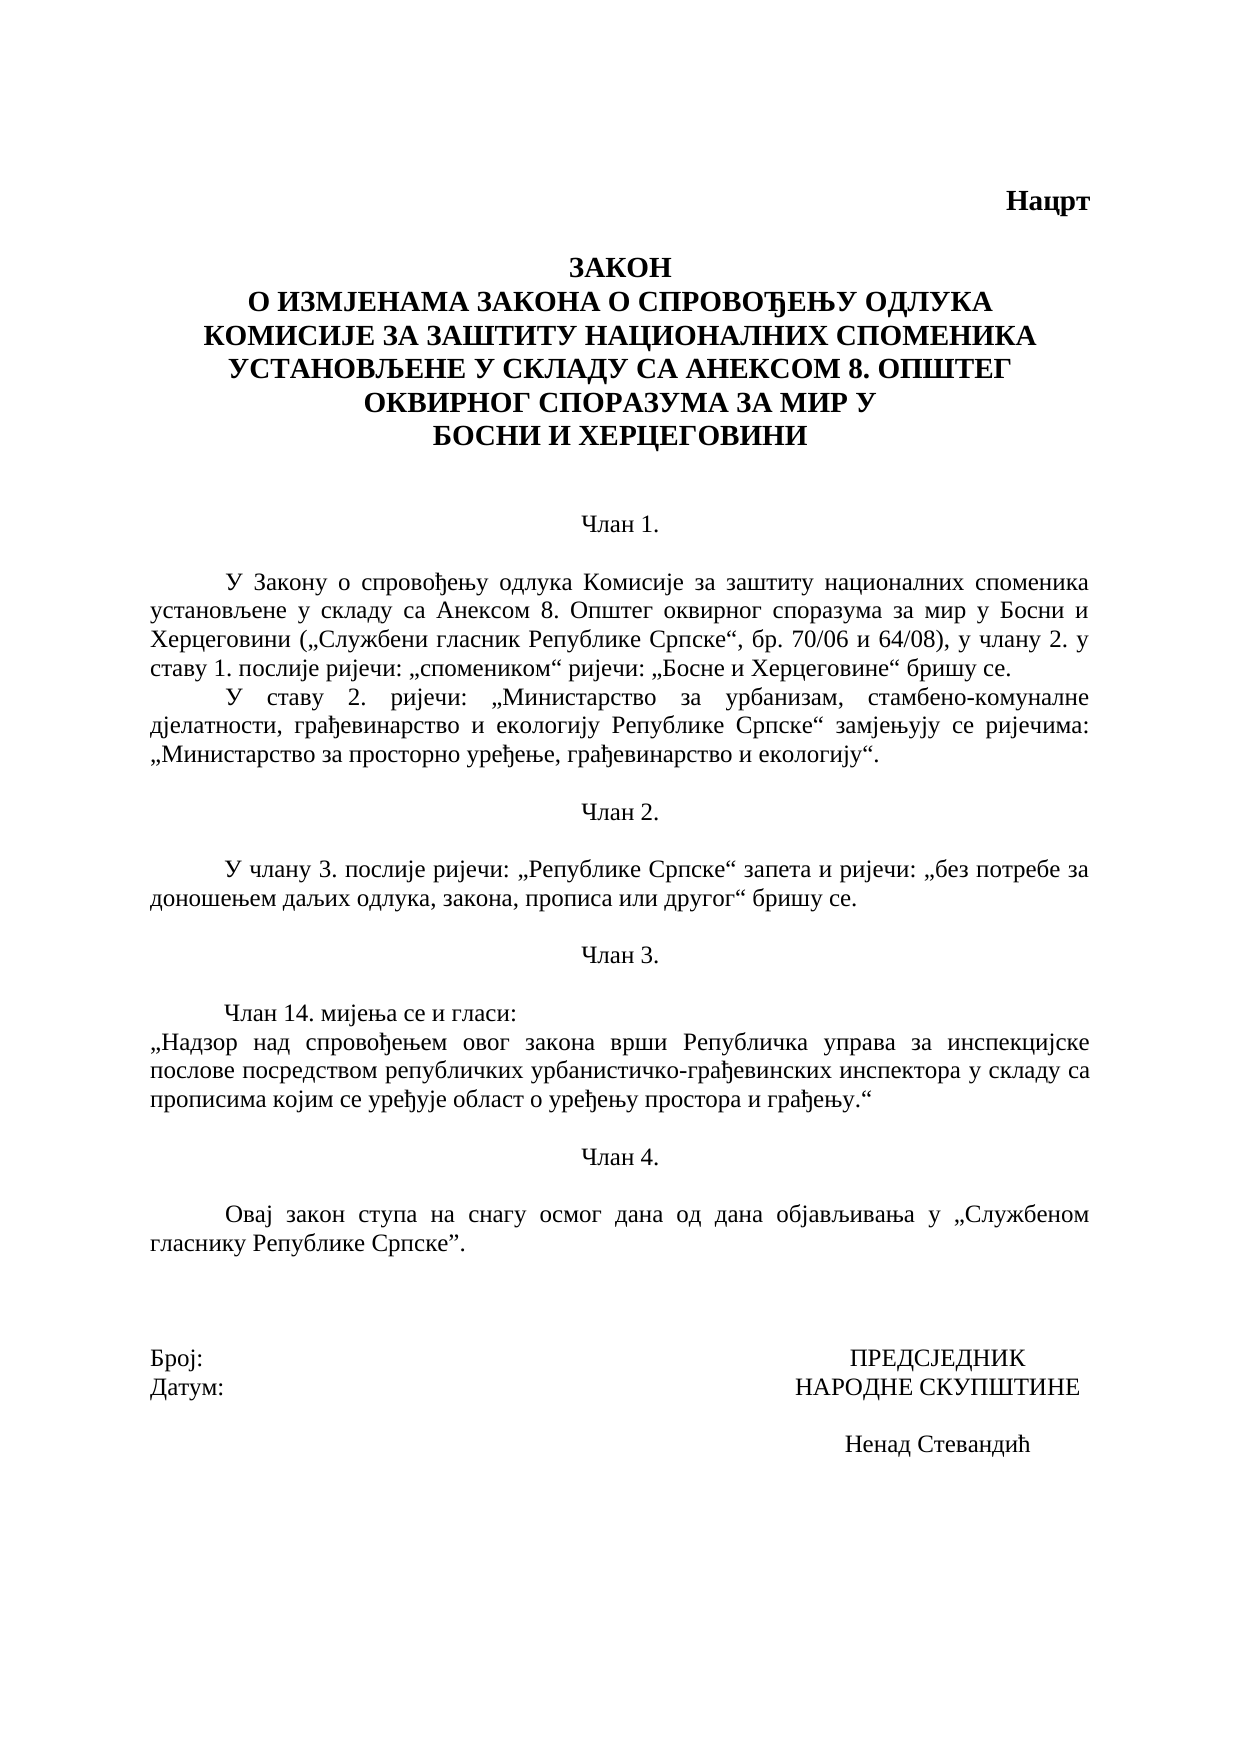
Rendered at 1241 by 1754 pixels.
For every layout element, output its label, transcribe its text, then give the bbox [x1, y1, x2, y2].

text Члан 2. [150, 797, 1090, 826]
text Датум: НАРОДНЕ СКУПШТИНЕ [150, 1372, 1090, 1401]
text КОМИСИЈЕ ЗА ЗАШТИТУ НАЦИОНАЛНИХ СПОМЕНИКА УСТАНОВЉЕНЕ У СКЛАДУ СА АНЕКСОМ 8. ОПШТЕГ ОКВИРНОГ СПОРАЗУМА ЗА МИР У [150, 318, 1090, 418]
text „Надзор над спровођењем овог закона врши Републичка управа за инспекцијске послове посредством републичких урбанистичко-грађевинских инспектора у складу са прописима којим се уређује област о уређењу простора и грађењу.“ [150, 1056, 1090, 1113]
text У ставу 2. ријечи: „Министарство за урбанизам, стамбено-комуналне дјелатности, грађевинарство и екологију Републике Српске“ замјењују се ријечима: „Министарство за просторно уређење, грађевинарство и екологију“. [150, 682, 1090, 768]
text Члан 3. [150, 941, 1090, 969]
text У члану 3. послије ријечи: „Републике Српске“ запета и ријечи: „без потребе за доношењем даљих одлука, закона, прописа или другог“ бришу се. [150, 854, 1090, 912]
text Члан 1. [150, 509, 1090, 538]
text Члан 4. [150, 1142, 1090, 1171]
text У Закону о спровођењу одлука Комисије за заштиту националних споменика установљене у складу са Анексом 8. Општег оквирног споразума за мир у Босни и Херцеговини („Службени гласник Републике Српске“, бр. 70/06 и 64/08), у члану 2. у ставу 1. послије ријечи: „спомеником“ ријечи: „Босне и Херцеговине“ бришу се. [150, 567, 1090, 682]
text Ненад Стевандић [150, 1429, 1090, 1458]
text Члан 14. мијења се и гласи: [150, 998, 1090, 1027]
text Број: ПРЕДСЈЕДНИК [150, 1343, 1090, 1372]
text Нацрт [150, 183, 1090, 217]
text БОСНИ И ХЕРЦЕГОВИНИ [150, 418, 1090, 452]
text „Надзор над спровођењем овог закона врши Републичка управа за инспекцијске послове посредством републичких урбанистичко-грађевинских инспектора у складу са прописима којим се уређује област о уређењу простора и грађењу.“ [150, 1027, 668, 1056]
text Овај закон ступа на снагу осмог дана од дана објављивања у „Службеном гласнику Републике Српске”. [150, 1199, 1090, 1257]
text ЗАКОН [150, 251, 1090, 284]
text О ИЗМЈЕНАМА ЗАКОНА О СПРОВОЂЕЊУ ОДЛУКА [150, 284, 1090, 318]
